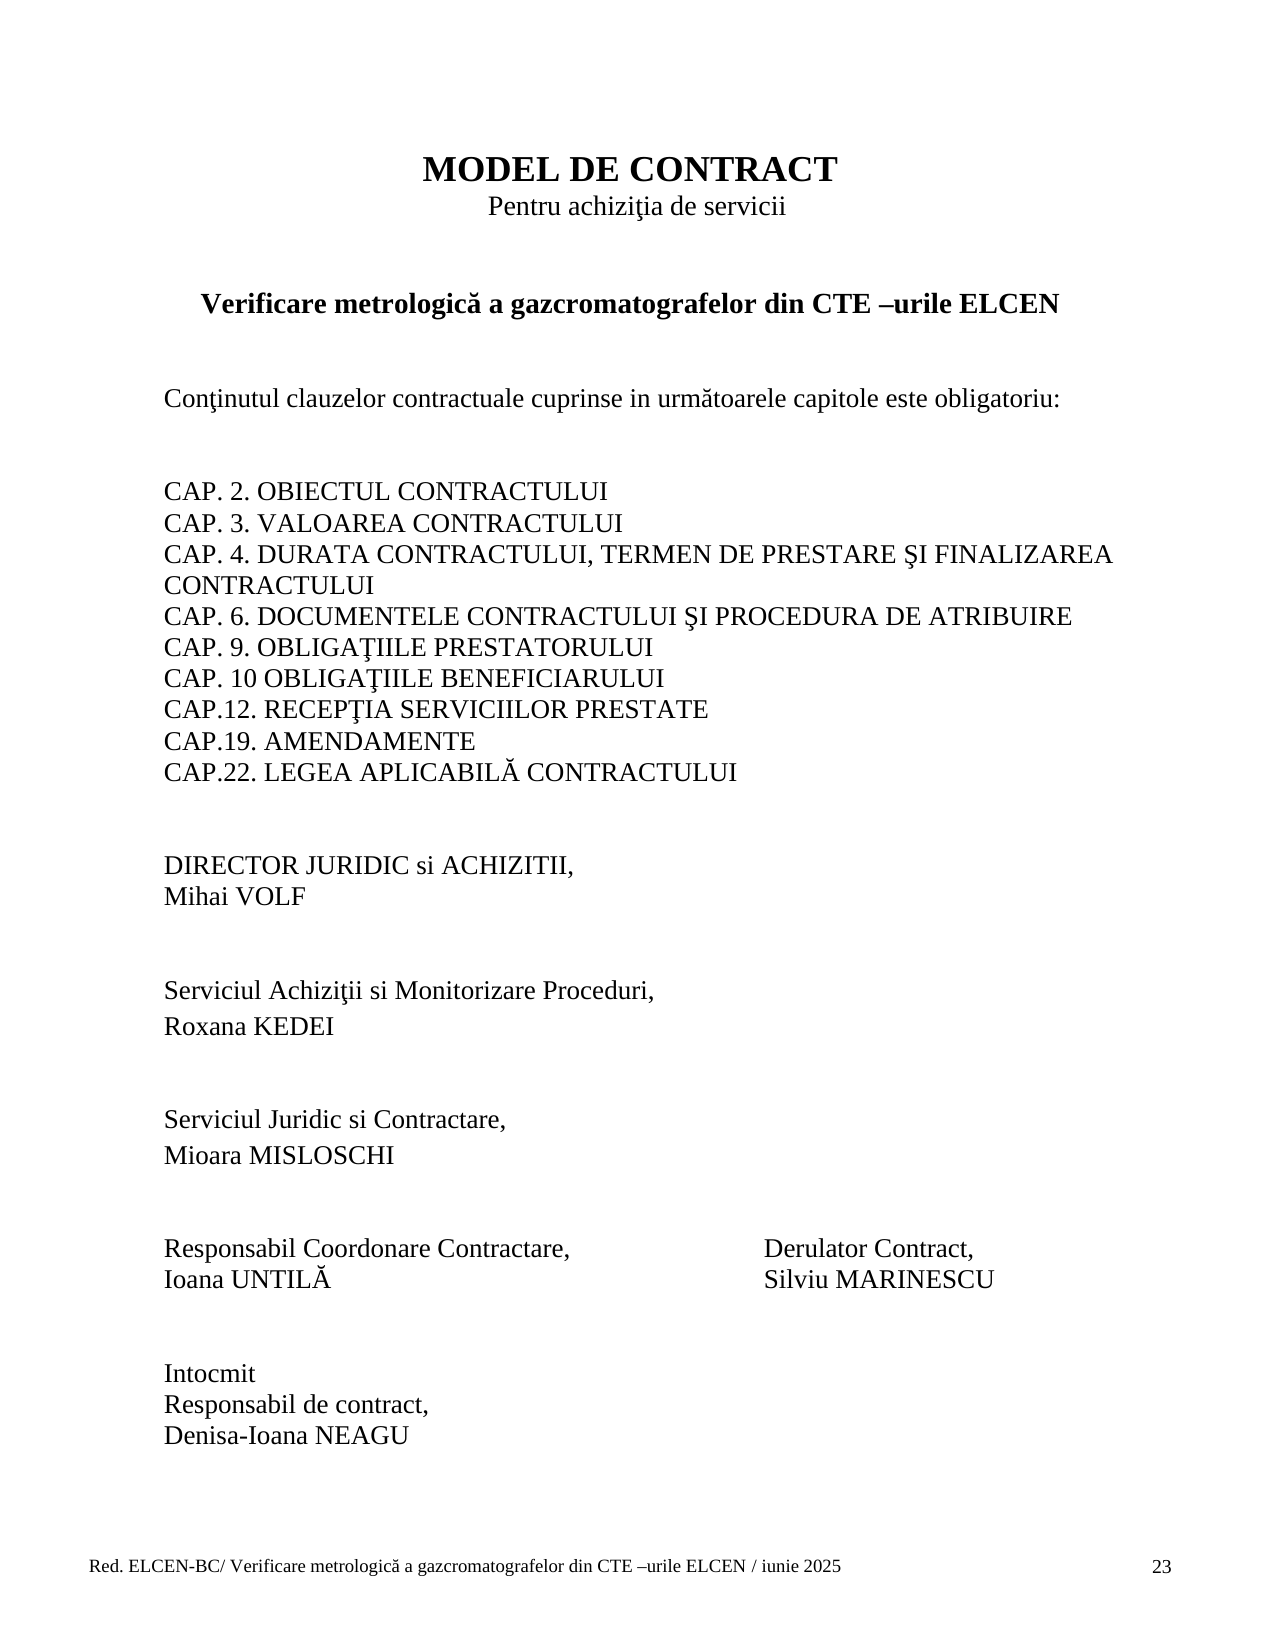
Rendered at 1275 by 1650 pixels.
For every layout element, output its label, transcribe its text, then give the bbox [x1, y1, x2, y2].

text Ioana UNTILĂ Silviu MARINESCU [89, 1263, 1172, 1294]
text Intocmit [89, 1357, 1172, 1388]
text CAP. 6. DOCUMENTELE CONTRACTULUI ŞI PROCEDURA DE ATRIBUIRE [89, 600, 1172, 631]
text Verificare metrologică a gazcromatografelor din CTE –urile ELCEN [89, 286, 1172, 320]
text Serviciul Juridic si Contractare, [89, 1103, 1172, 1134]
text Responsabil de contract, [89, 1388, 1172, 1419]
text Serviciul Achiziţii si Monitorizare Proceduri, [89, 974, 1172, 1005]
text DIRECTOR JURIDIC si ACHIZITII, [89, 849, 1172, 880]
text CAP. 2. OBIECTUL CONTRACTULUI [89, 476, 1172, 507]
text CAP.12. RECEPŢIA SERVICIILOR PRESTATE [89, 693, 1172, 725]
text Responsabil Coordonare Contractare, Derulator Contract, [89, 1232, 1172, 1263]
text CAP.22. LEGEA APLICABILĂ CONTRACTULUI [89, 756, 1172, 787]
text Mihai VOLF [89, 880, 1172, 912]
text Roxana KEDEI [89, 1009, 1172, 1041]
subtitle MODEL DE CONTRACT [89, 147, 1172, 189]
text CAP.19. AMENDAMENTE [89, 725, 1172, 756]
text CAP. 3. VALOAREA CONTRACTULUI [89, 507, 1172, 538]
text CAP. 4. DURATA CONTRACTULUI, TERMEN DE PRESTARE ŞI FINALIZAREA CONTRACTULUI [164, 538, 1172, 600]
text CAP. 9. OBLIGAŢIILE PRESTATORULUI [89, 631, 1172, 662]
text Denisa-Ioana NEAGU [89, 1419, 1172, 1450]
text CAP. 10 OBLIGAŢIILE BENEFICIARULUI [89, 662, 1172, 693]
text Conţinutul clauzelor contractuale cuprinse in următoarele capitole este obligatoriu: [89, 382, 1172, 413]
text Pentru achiziţia de servicii [89, 189, 1172, 221]
text Mioara MISLOSCHI [89, 1139, 1172, 1170]
